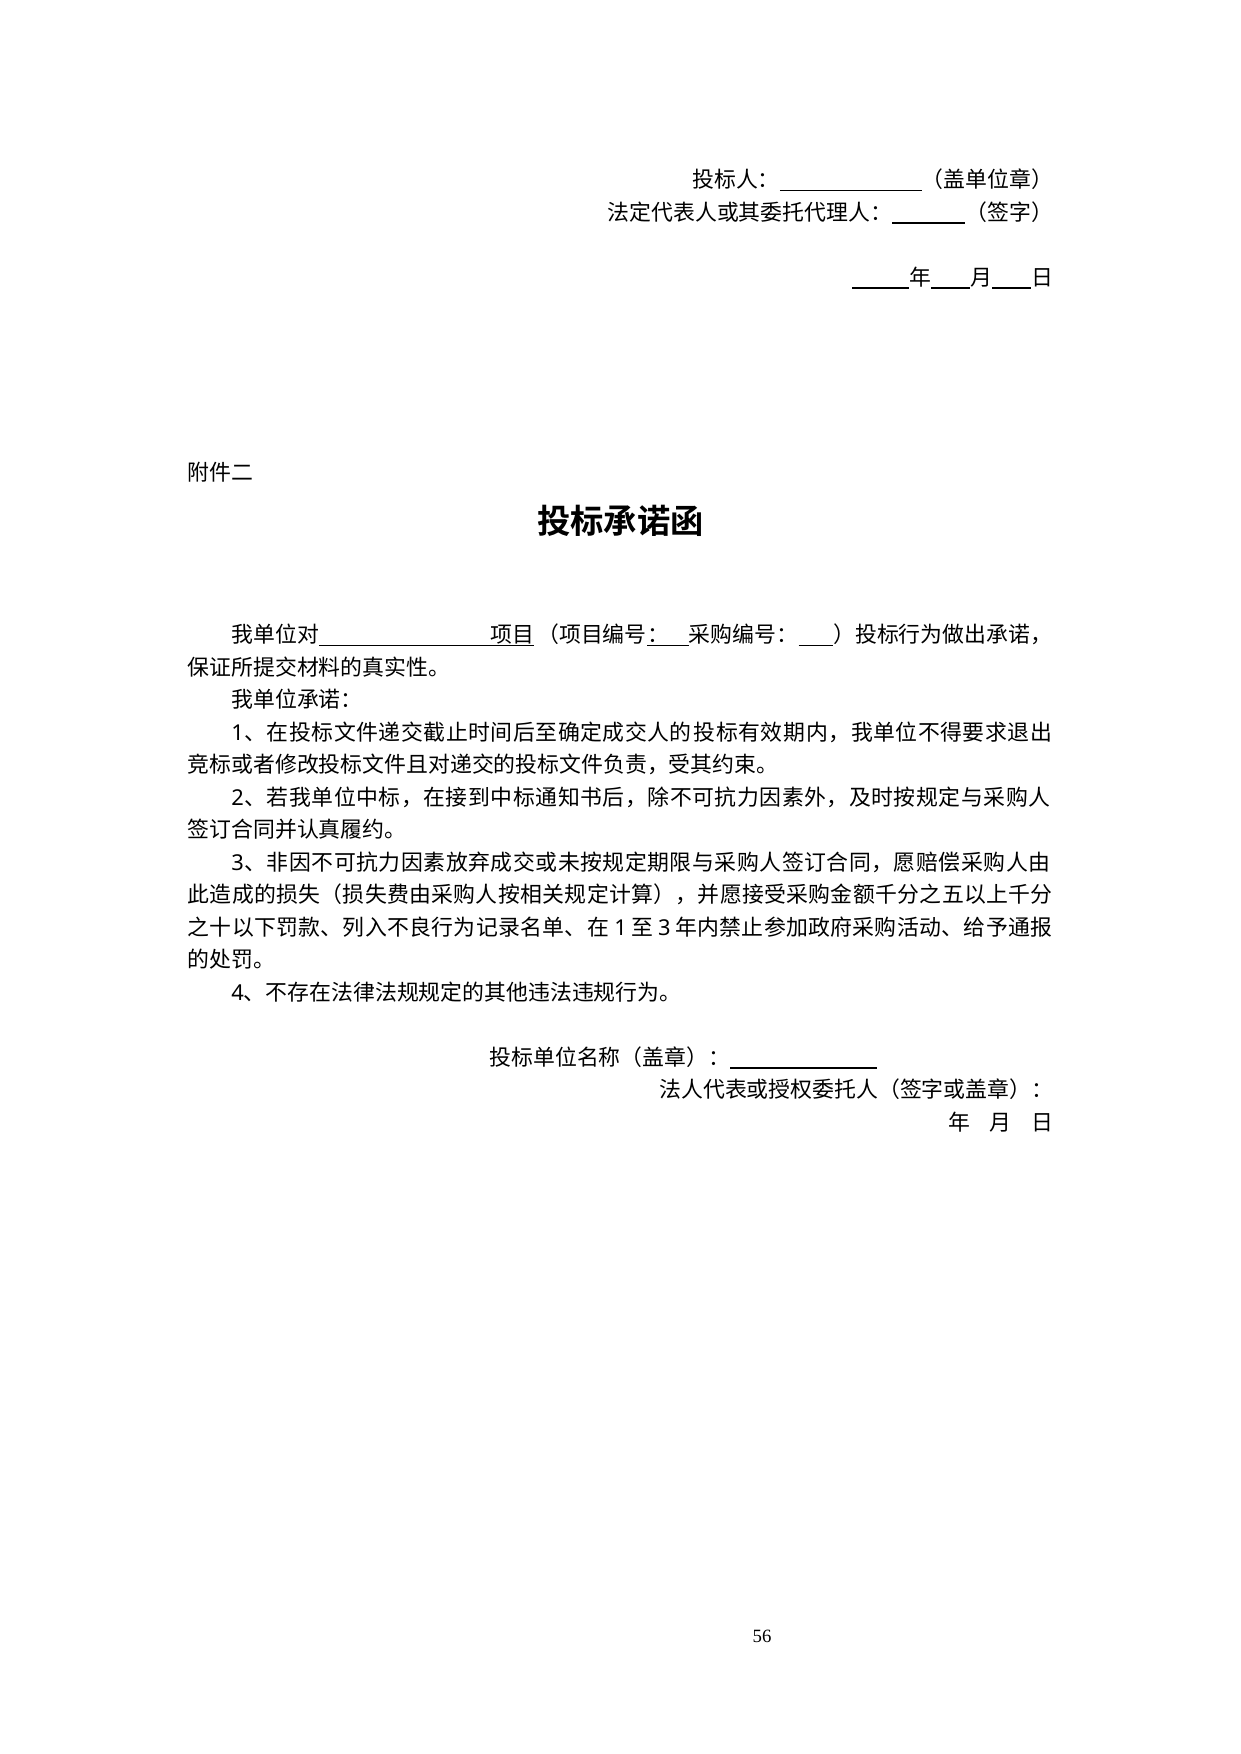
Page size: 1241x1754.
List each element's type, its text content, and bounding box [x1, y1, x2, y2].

text 年 月 日 [187, 1104, 1053, 1137]
text 3、非因不可抗力因素放弃成交或未按规定期限与采购人签订合同，愿赔偿采购人由此造成的损失（损失费由采购人按相关规定计算），并愿接受采购金额千分之五以上千分之十以下罚款、列入不良行为记录名单、在1至3年内禁止参加政府采购活动、给予通报的处罚。 [187, 844, 1053, 974]
text 附件二 [187, 454, 1053, 487]
text 年 月 日 [187, 259, 1053, 292]
text 4、不存在法律法规规定的其他违法违规行为。 投标单位名称（盖章）： [187, 974, 1053, 1072]
text 法定代表人或其委托代理人： （签字） [187, 194, 1053, 227]
text 投标承诺函 [187, 487, 1053, 552]
text 投标人： （盖单位章） [187, 162, 1053, 194]
text 我单位对 项目（项目编号： 采购编号： ）投标行为做出承诺，保证所提交材料的真实性。 [187, 617, 1053, 682]
text 1、在投标文件递交截止时间后至确定成交人的投标有效期内，我单位不得要求退出竞标或者修改投标文件且对递交的投标文件负责，受其约束。 [187, 714, 1053, 779]
text 我单位承诺： [187, 682, 1053, 714]
text 法人代表或授权委托人（签字或盖章）： [187, 1072, 1053, 1104]
text 2、若我单位中标，在接到中标通知书后，除不可抗力因素外，及时按规定与采购人签订合同并认真履约。 [187, 779, 1053, 844]
